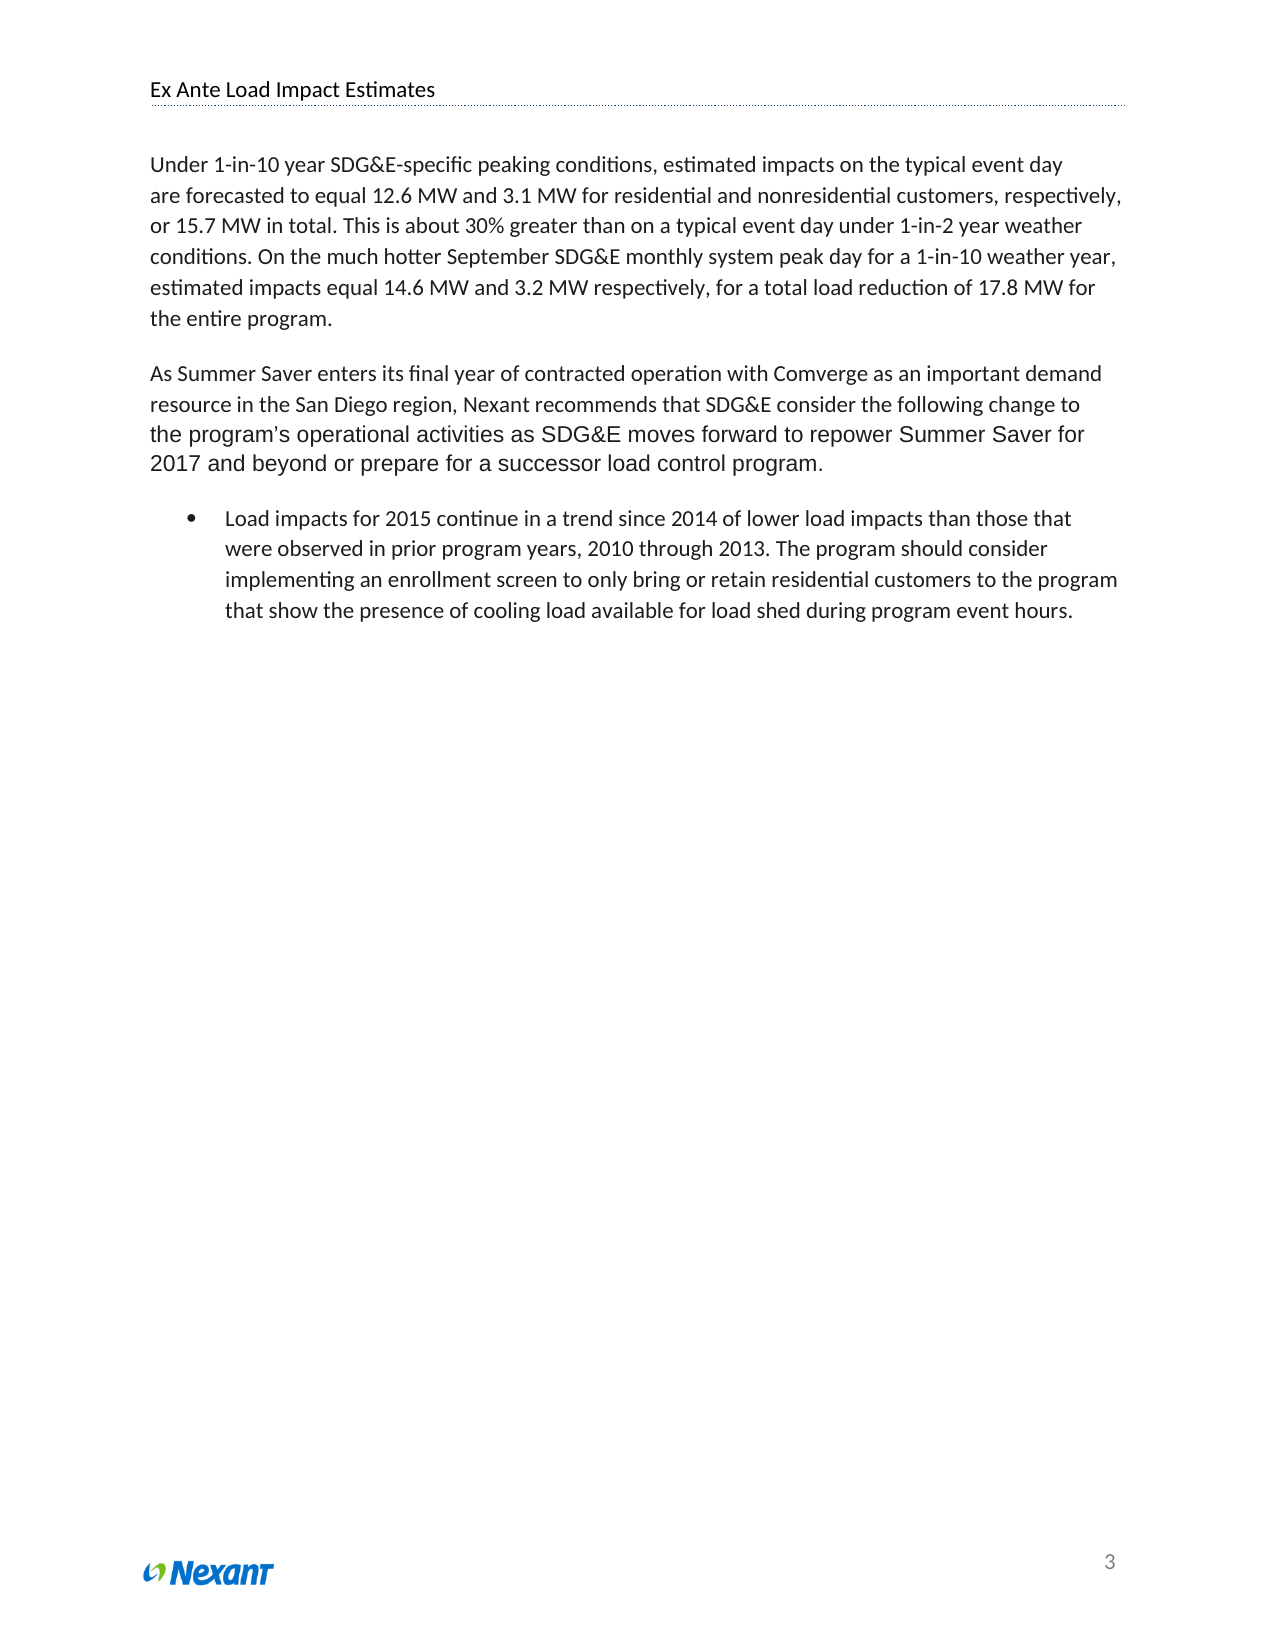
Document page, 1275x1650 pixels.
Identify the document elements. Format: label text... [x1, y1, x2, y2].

picture [124, 1542, 293, 1603]
list Load impacts for 2015 continue in a trend since 2014 of lower load impacts than those that were observed in prior program years, 2010 through 2013. The program should consider implementing an enrollment screen to only bring or retain residential customers to the program that show the presence of cooling load available for load shed during program event hours. [187, 504, 1125, 624]
text As Summer Saver enters its final year of contracted operation with Comverge as an important demand resource in the San Diego region, Nexant recommends that SDG&E consider the following change to the program’s operational activities as SDG&E moves forward to repower Summer Saver for 2017 and beyond or prepare for a successor load control program. [150, 359, 1125, 476]
text Under 1-in-10 year SDG&E-specific peaking conditions, estimated impacts on the typical event day are forecasted to equal 12.6 MW and 3.1 MW for residential and nonresidential customers, respectively, or 15.7 MW in total. This is about 30% greater than on a typical event day under 1-in-2 year weather conditions. On the much hotter September SDG&E monthly system peak day for a 1-in-10 weather year, estimated impacts equal 14.6 MW and 3.2 MW respectively, for a total load reduction of 17.8 MW for the entire program. [150, 150, 1125, 332]
